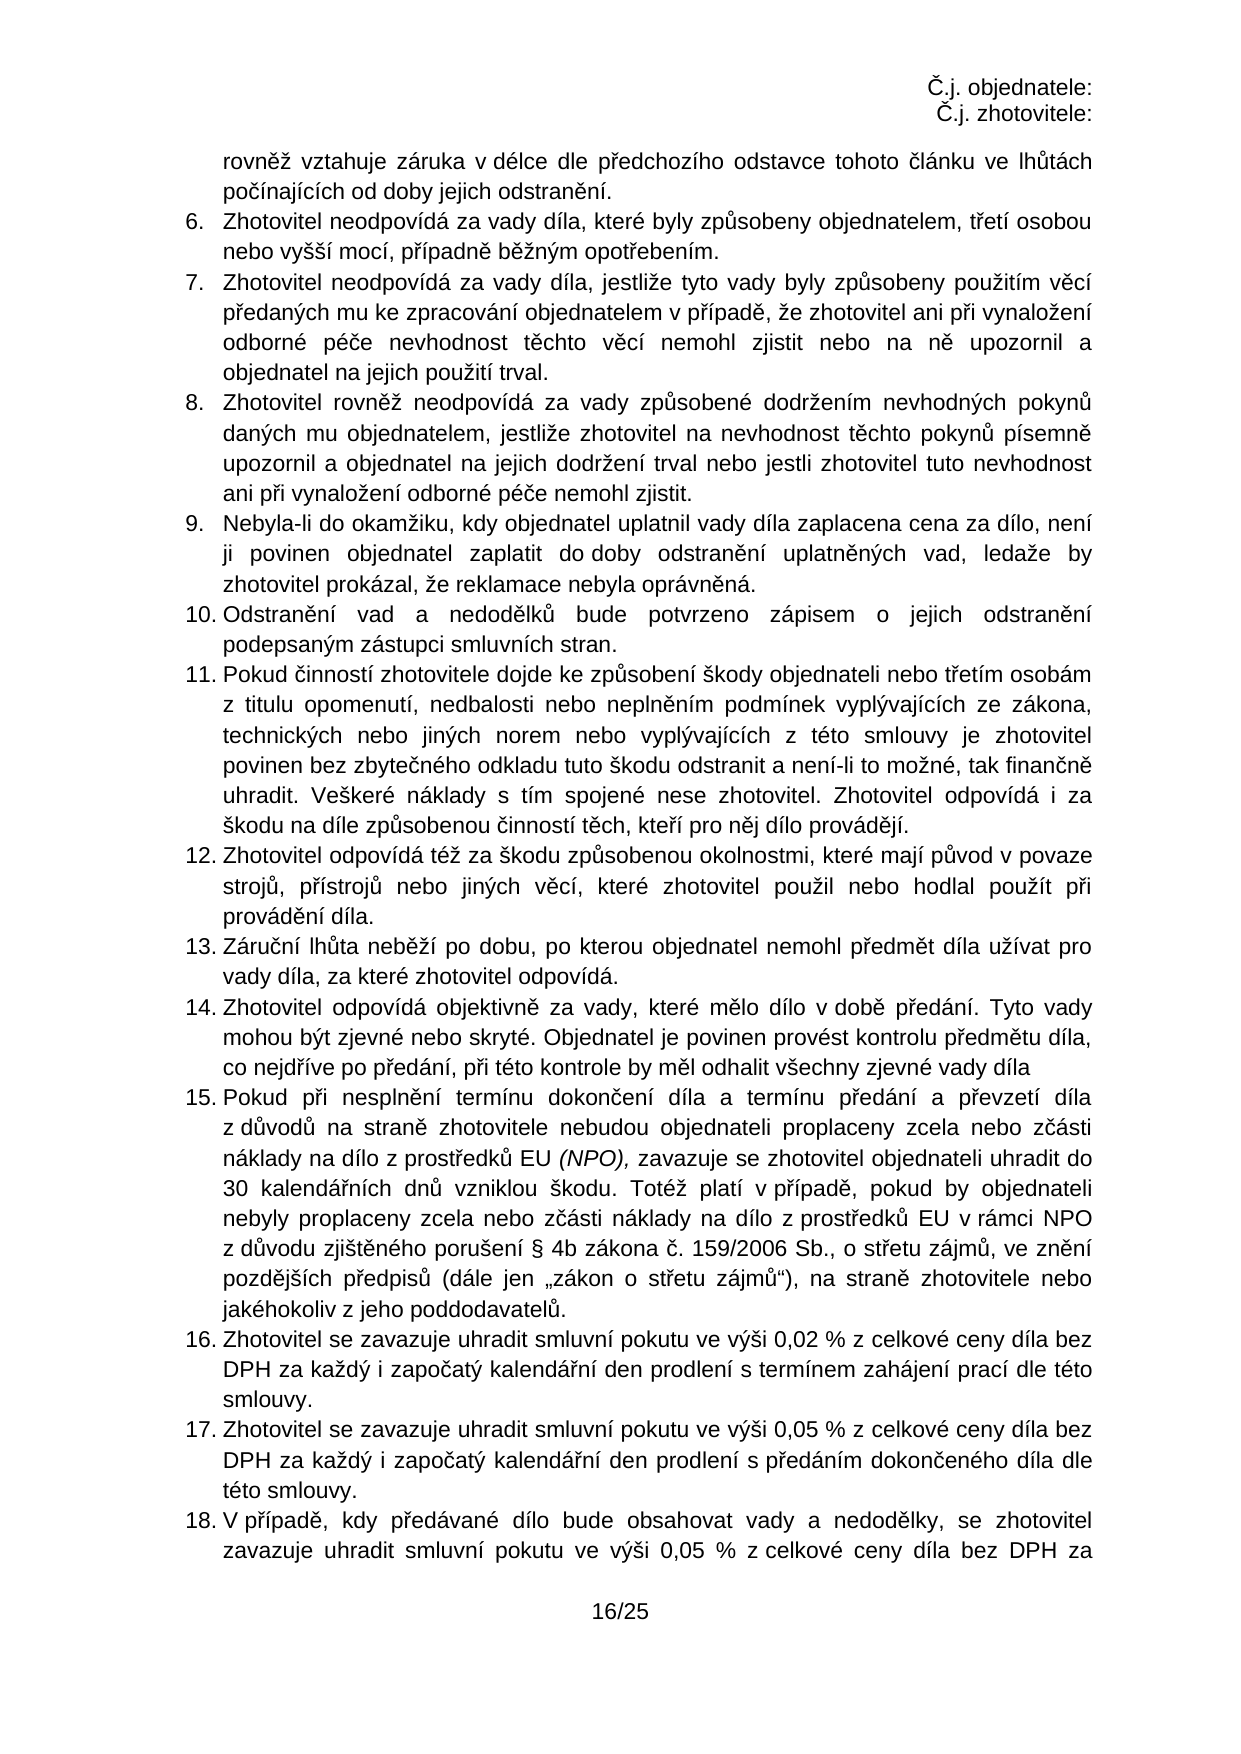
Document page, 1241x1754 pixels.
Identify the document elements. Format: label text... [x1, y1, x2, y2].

list Nebyla-li do okamžiku, kdy objednatel uplatnil vady díla zaplacena cena za dílo, není ji povinen objednatel zaplatit do doby odstranění uplatněných vad, ledaže by zhotovitel prokázal, že reklamace nebyla oprávněná. [185, 510, 1093, 597]
list Pokud činností zhotovitele dojde ke způsobení škody objednateli nebo třetím osobám z titulu opomenutí, nedbalosti nebo neplněním podmínek vyplývajících ze zákona, technických nebo jiných norem nebo vyplývajících z této smlouvy je zhotovitel povinen bez zbytečného odkladu tuto škodu odstranit a není-li to možné, tak finančně uhradit. Veškeré náklady s tím spojené nese zhotovitel. Zhotovitel odpovídá i za škodu na díle způsobenou činností těch, kteří pro něj dílo provádějí. [185, 661, 1093, 838]
list Pokud při nesplnění termínu dokončení díla a termínu předání a převzetí díla z důvodů na straně zhotovitele nebudou objednateli proplaceny zcela nebo zčásti náklady na dílo z prostředků EU (NPO), zavazuje se zhotovitel objednateli uhradit do 30 kalendářních dnů vzniklou škodu. Totéž platí v případě, pokud by objednateli nebyly proplaceny zcela nebo zčásti náklady na dílo z prostředků EU v rámci NPO z důvodu zjištěného porušení § 4b zákona č. 159/2006 Sb., o střetu zájmů, ve znění pozdějších předpisů (dále jen „zákon o střetu zájmů“), na straně zhotovitele nebo jakéhokoliv z jeho poddodavatelů. [185, 1084, 1093, 1322]
list Odstranění vad a nedodělků bude potvrzeno zápisem o jejich odstranění podepsaným zástupci smluvních stran. [185, 601, 1093, 657]
list Zhotovitel neodpovídá za vady díla, které byly způsobeny objednatelem, třetí osobou nebo vyšší mocí, případně běžným opotřebením. [185, 208, 1093, 264]
list Zhotovitel rovněž neodpovídá za vady způsobené dodržením nevhodných pokynů daných mu objednatelem, jestliže zhotovitel na nevhodnost těchto pokynů písemně upozornil a objednatel na jejich dodržení trval nebo jestli zhotovitel tuto nevhodnost ani při vynaložení odborné péče nemohl zjistit. [185, 389, 1093, 506]
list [185, 148, 1093, 204]
list Zhotovitel neodpovídá za vady díla, jestliže tyto vady byly způsobeny použitím věcí předaných mu ke zpracování objednatelem v případě, že zhotovitel ani při vynaložení odborné péče nevhodnost těchto věcí nemohl zjistit nebo na ně upozornil a objednatel na jejich použití trval. [185, 268, 1093, 385]
list Zhotovitel odpovídá též za škodu způsobenou okolnostmi, které mají původ v povaze strojů, přístrojů nebo jiných věcí, které zhotovitel použil nebo hodlal použít při provádění díla. [185, 842, 1093, 929]
list Záruční lhůta neběží po dobu, po kterou objednatel nemohl předmět díla užívat pro vady díla, za které zhotovitel odpovídá. [185, 933, 1093, 989]
list Zhotovitel se zavazuje uhradit smluvní pokutu ve výši 0,02 % z celkové ceny díla bez DPH za každý i započatý kalendářní den prodlení s termínem zahájení prací dle této smlouvy. [185, 1326, 1093, 1412]
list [185, 1507, 1093, 1563]
list Zhotovitel se zavazuje uhradit smluvní pokutu ve výši 0,05 % z celkové ceny díla bez DPH za každý i započatý kalendářní den prodlení s předáním dokončeného díla dle této smlouvy. [185, 1416, 1093, 1503]
list Zhotovitel odpovídá objektivně za vady, které mělo dílo v době předání. Tyto vady mohou být zjevné nebo skryté. Objednatel je povinen provést kontrolu předmětu díla, co nejdříve po předání, při této kontrole by měl odhalit všechny zjevné vady díla [185, 993, 1093, 1080]
